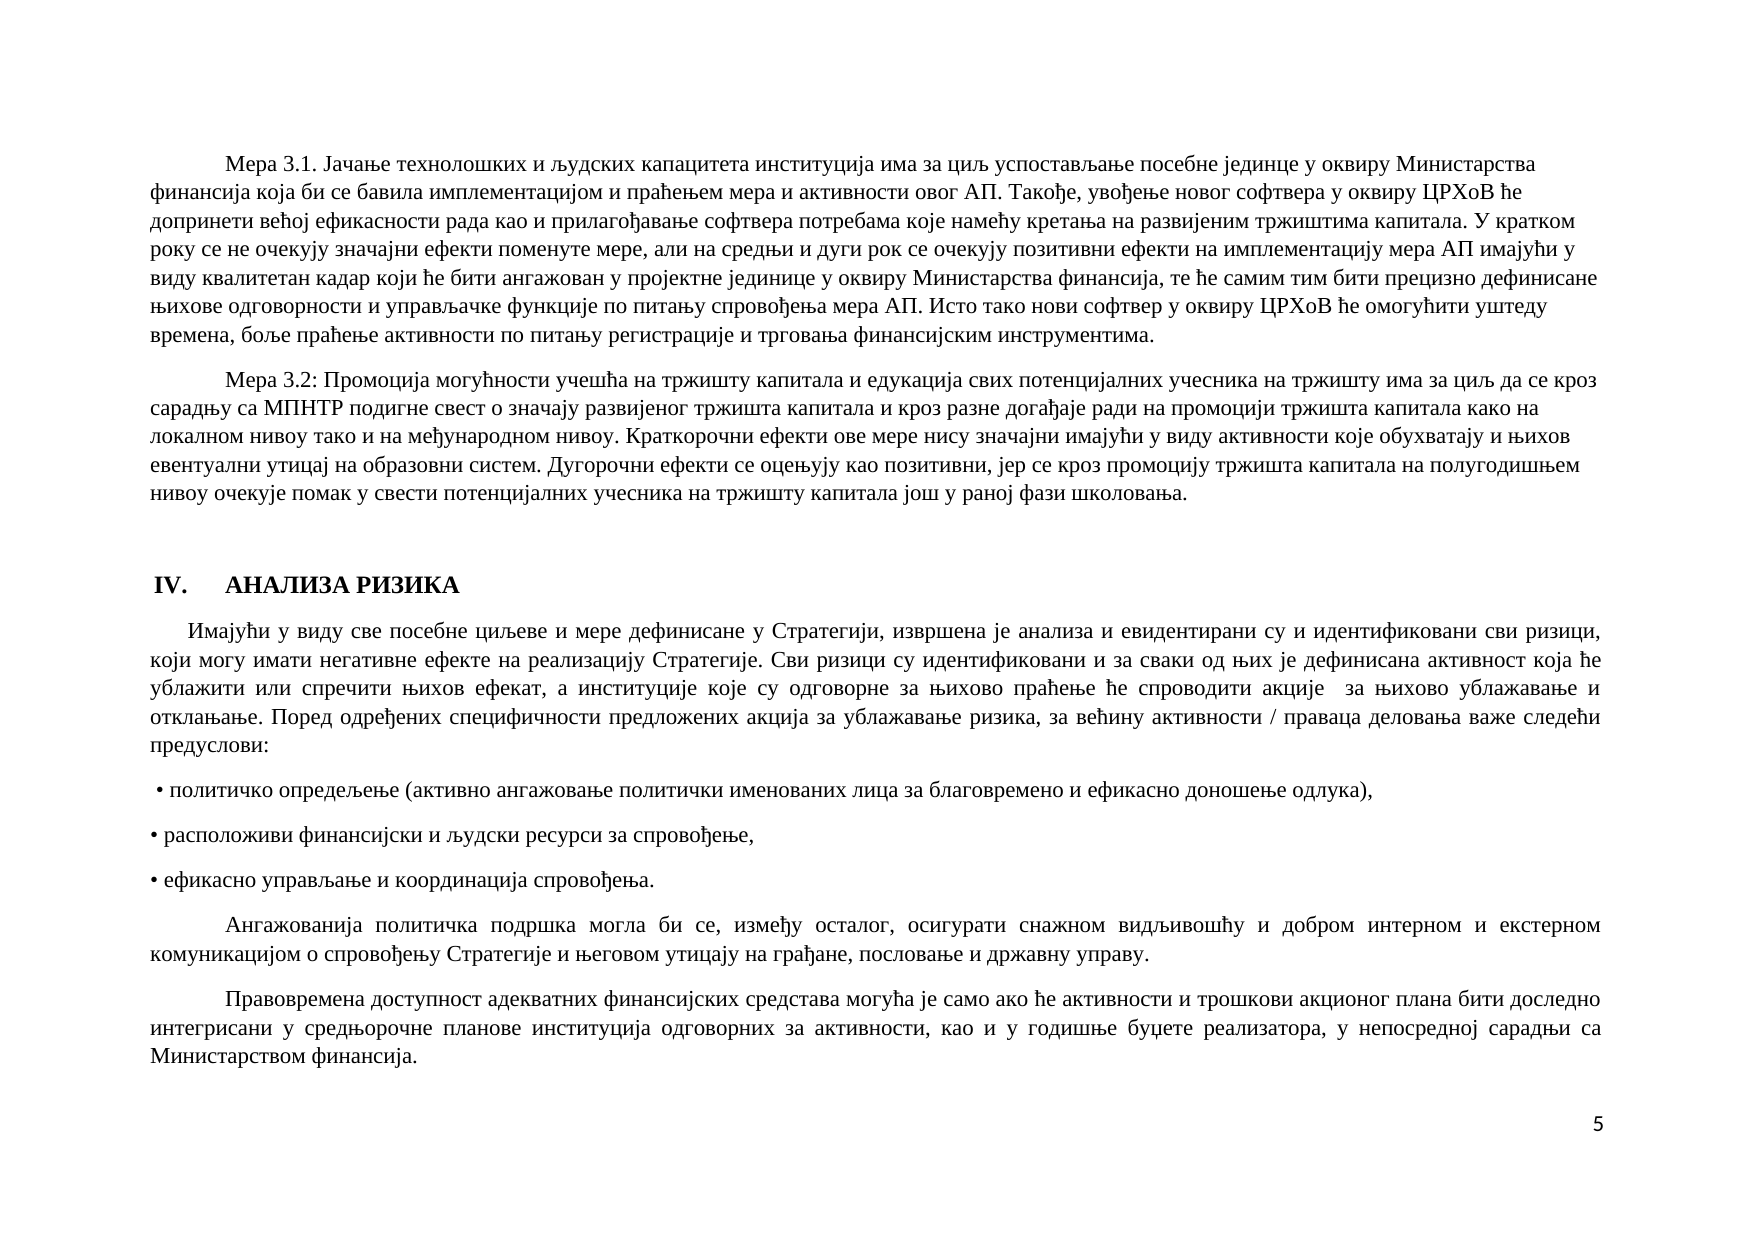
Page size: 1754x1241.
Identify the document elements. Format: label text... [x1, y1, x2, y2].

text • расположиви финансијски и људски ресурси за спровођење, [150, 821, 1604, 848]
text • политичко опредељење (активно ангажовање политички именованих лица за благовремено и ефикасно доношење одлука), [150, 776, 1604, 803]
text • ефикасно управљање и координација спровођења. [150, 866, 1604, 893]
text Имајући у виду све посебне циљеве и мере дефинисане у Стратегији, извршена је анализа и евидентирани су и идентификовани сви ризици, који могу имати негативне ефекте на реализацију Стратегије. Сви ризици су идентификовани и за сваки од њих је дефинисана активност која ће ублажити или спречити њихов ефекат, а институције које су одговорне за њихово праћење ће спроводити акције за њихово ублажавање и отклањање. Поред одређених специфичности предложених акција за ублажавање ризика, за већину активности / праваца деловања важе следећи предуслови: [150, 617, 1604, 757]
text Мера 3.1. Јачање технолошких и људских капацитета институција има за циљ успостављање посебне јединце у оквиру Министарства финансија која би се бавила имплементацијом и праћењем мера и активности овог АП. Такође, увођење новог софтвера у оквиру ЦРХоВ ће допринети већој ефикасности рада као и прилагођавање софтвера потребама које намећу кретања на развијеним тржиштима капитала. У кратком року се не очекују значајни ефекти поменуте мере, али на средњи и дуги рок се очекују позитивни ефекти на имплементацију мера АП имајући у виду квалитетан кадар који ће бити ангажован у пројектне јединице у оквиру Министарства финансија, те ће самим тим бити прецизно дефинисане њихове одговорности и управљачке функције по питању спровођења мера АП. Исто тако нови софтвер у оквиру ЦРХоВ ће омогућити уштеду времена, боље праћење активности по питању регистрације и трговања финансијским инструментима. [150, 150, 1604, 347]
list АНАЛИЗА РИЗИКА [187, 570, 1604, 598]
text Мера 3.2: Промоција могућности учешћа на тржишту капитала и едукација свих потенцијалних учесника на тржишту има за циљ да се кроз сарадњу са МПНТР подигне свест о значају развијеног тржишта капитала и кроз разне догађаје ради на промоцији тржишта капитала како на локалном нивоу тако и на међународном нивоу. Краткорочни ефекти ове мере нису значајни имајући у виду активности које обухватају и њихов евентуални утицај на образовни систем. Дугорочни ефекти се оцењују као позитивни, јер се кроз промоцију тржишта капитала на полугодишњем нивоу очекује помак у свести потенцијалних учесника на тржишту капитала још у раној фази школовања. [150, 366, 1604, 506]
text Правовремена доступност адекватних финансијских средстава могућа је само ако ће активности и трошкови акционог плана бити доследно интегрисани у средњорочне планове институција одговорних за активности, као и у годишње буџете реализатора, у непосредној сарадњи са Министарством финансија. [150, 985, 1604, 1068]
text Ангажованија политичка подршка могла би се, између осталог, осигурати снажном видљивошћу и добром интерном и екстерном комуникацијом о спровођењу Стратегије и његовом утицају на грађане, пословање и државну управу. [150, 912, 1604, 966]
